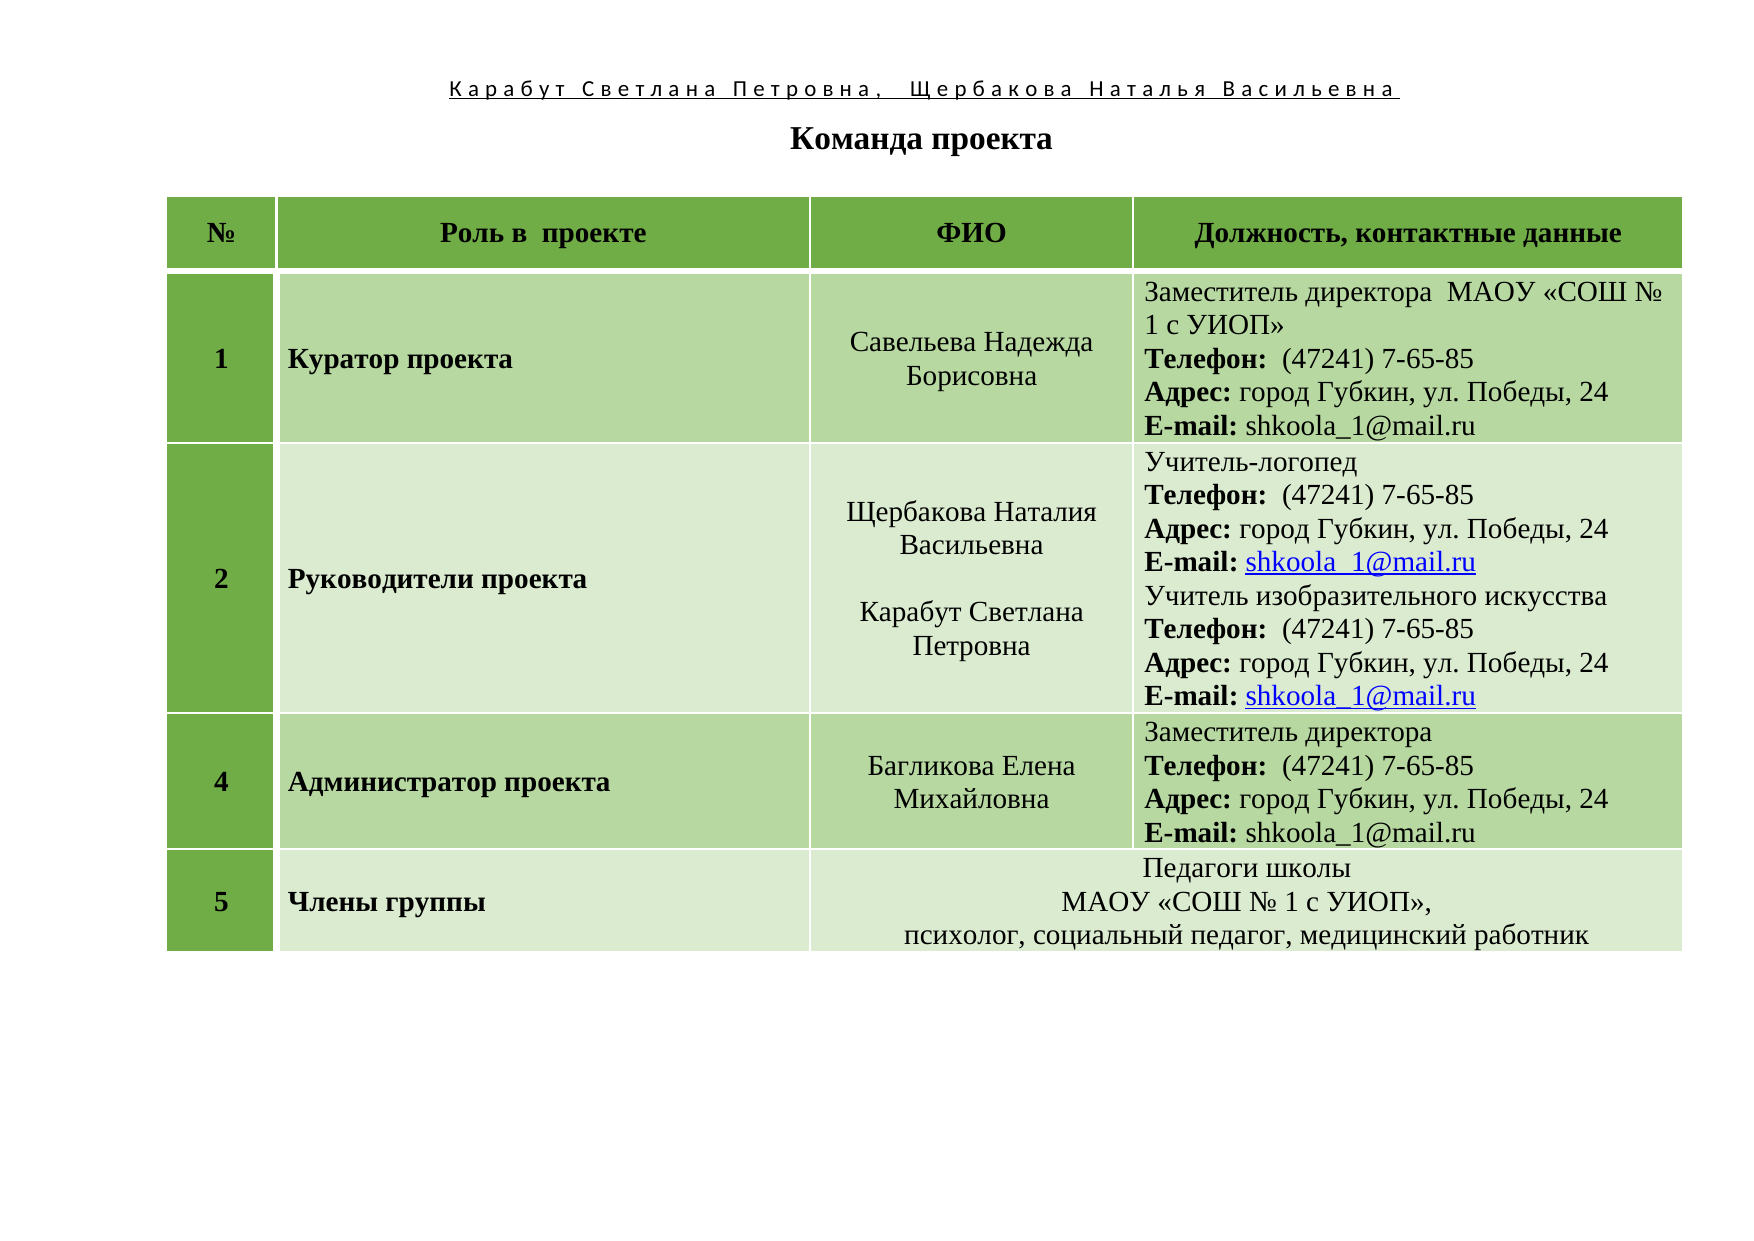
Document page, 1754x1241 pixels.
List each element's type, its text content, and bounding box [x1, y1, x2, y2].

table_cell Руководители проекта [280, 444, 809, 712]
table_cell Багликова Елена Михайловна [811, 714, 1132, 848]
table_cell Щербакова Наталия Васильевна Карабут Светлана Петровна [811, 444, 1132, 712]
table_cell Учитель-логопед Телефон: (47241) 7-65-85 Адрес: город Губкин, ул. Победы, 24 E-mail: shkoola_1@mail.ru Учитель изобразительного искусства Телефон: (47241) 7-65-85 Адрес: город Губкин, ул. Победы, 24 E-mail: shkoola_1@mail.ru [1134, 444, 1682, 712]
table_header Роль в проекте [278, 197, 809, 268]
table_cell 5 [167, 850, 273, 951]
table_cell 1 [167, 274, 273, 442]
table_header Должность, контактные данные [1134, 197, 1682, 268]
table_header № [167, 197, 275, 268]
table_cell Савельева Надежда Борисовна [811, 274, 1132, 442]
table_cell Педагоги школы МАОУ «СОШ № 1 с УИОП», психолог, социальный педагог, медицинский работник [811, 850, 1682, 951]
table_cell Заместитель директора Телефон: (47241) 7-65-85 Адрес: город Губкин, ул. Победы, 24 E-mail: shkoola_1@mail.ru [1134, 714, 1682, 848]
table_cell Члены группы [280, 850, 809, 951]
table_cell 4 [167, 714, 273, 848]
text Команда проекта [177, 118, 1665, 156]
table_cell Заместитель директора МАОУ «СОШ № 1 с УИОП» Телефон: (47241) 7-65-85 Адрес: город Губкин, ул. Победы, 24 E-mail: shkoola_1@mail.ru [1134, 274, 1682, 442]
table_cell Администратор проекта [280, 714, 809, 848]
table_header ФИО [811, 197, 1132, 268]
table_cell Куратор проекта [280, 274, 809, 442]
table_cell 2 [167, 444, 273, 712]
